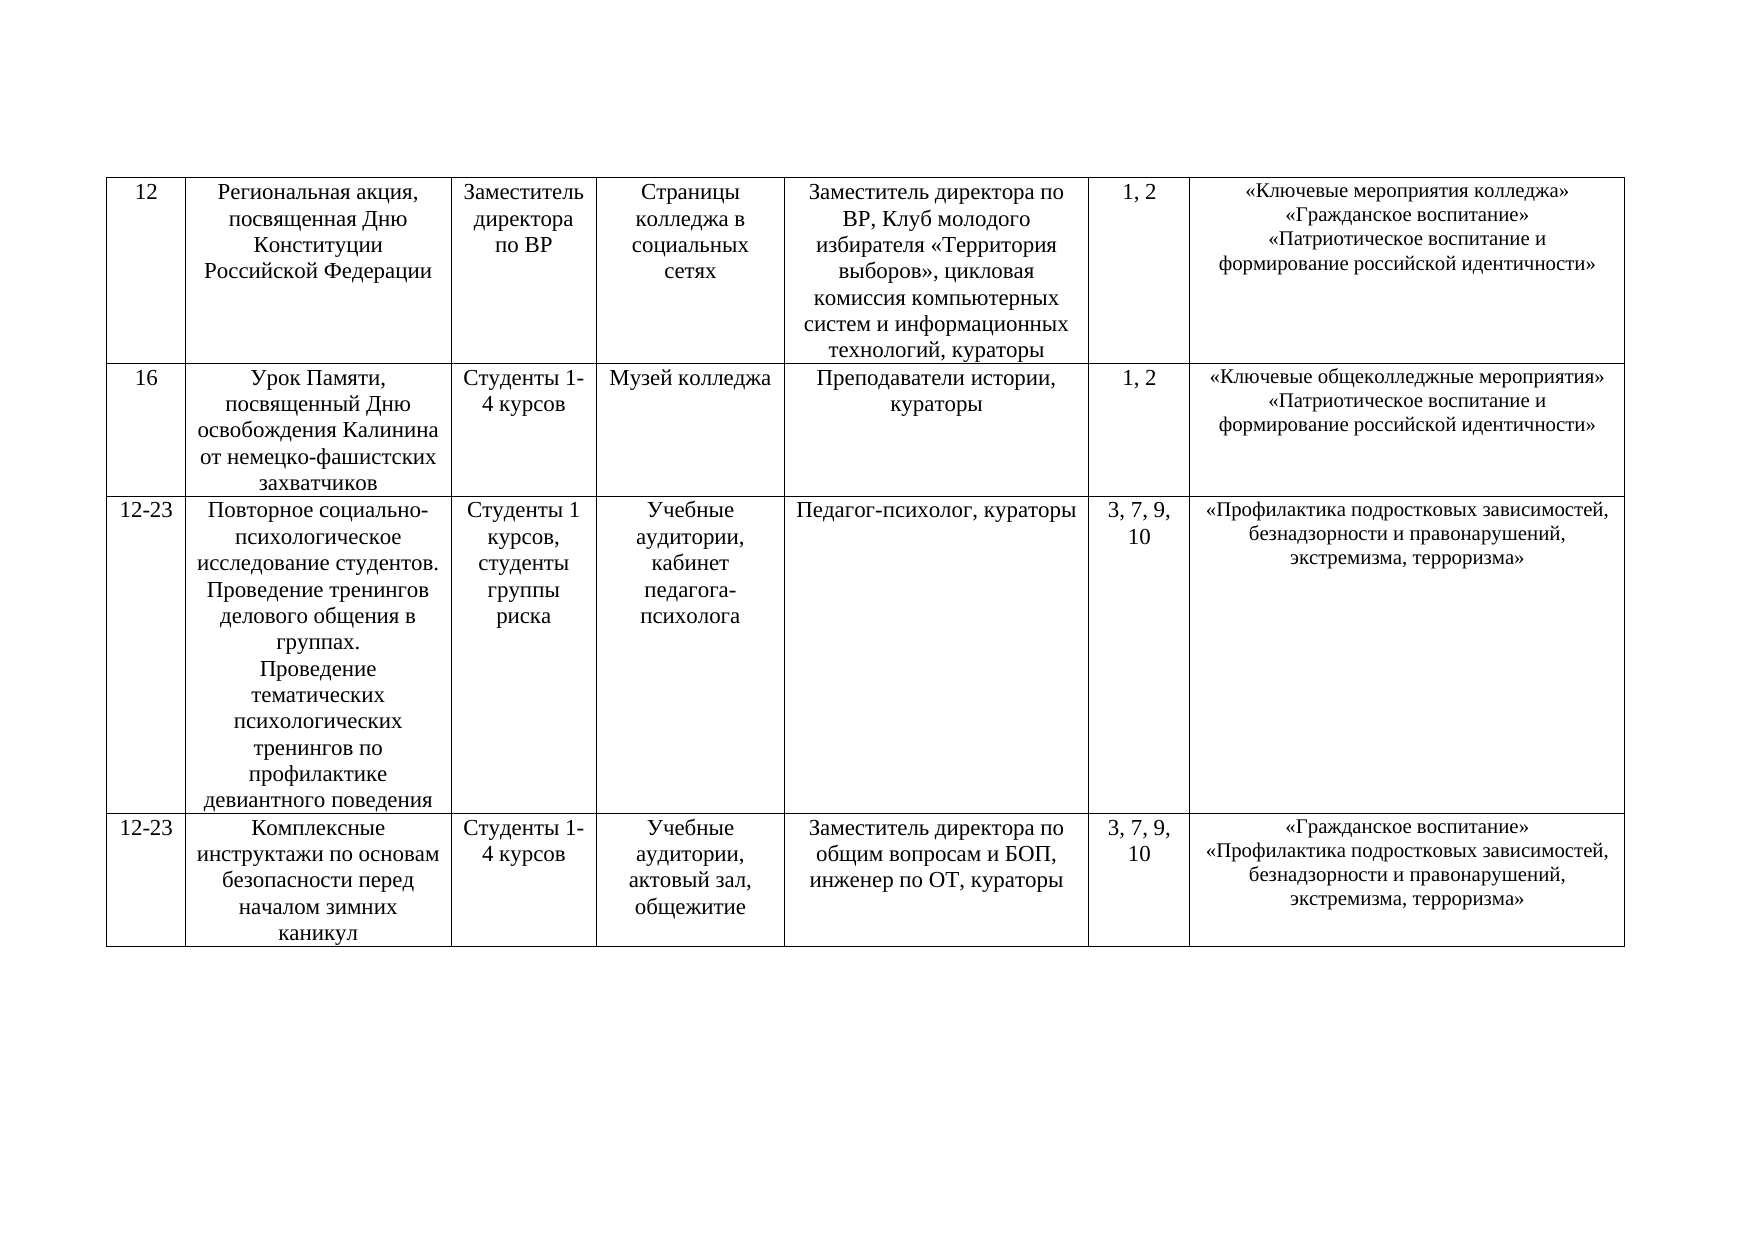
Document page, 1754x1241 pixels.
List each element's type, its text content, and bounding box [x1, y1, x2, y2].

table_cell Заместитель директора по общим вопросам и БОП, инженер по ОТ, кураторы [785, 814, 1088, 946]
table_cell Региональная акция, посвященная Дню Конституции Российской Федерации [186, 178, 451, 363]
table_cell Повторное социально-психологическое исследование студентов. Проведение тренингов делового общения в группах. Проведение тематических психологических тренингов по профилактике девиантного поведения [186, 497, 451, 813]
table_cell Студенты 1-4 курсов [452, 364, 596, 496]
table_cell 1, 2 [1089, 178, 1189, 363]
table_cell Студенты 1-4 курсов [452, 814, 596, 946]
table_cell Преподаватели истории, кураторы [785, 364, 1088, 496]
table_cell Студенты 1 курсов, студенты группы риска [452, 497, 596, 813]
table_cell «Ключевые общеколледжные мероприятия» «Патриотическое воспитание и формирование российской идентичности» [1190, 364, 1624, 496]
table_cell Комплексные инструктажи по основам безопасности перед началом зимних каникул [186, 814, 451, 946]
table_cell Урок Памяти, посвященный Дню освобождения Калинина от немецко-фашистских захватчиков [186, 364, 451, 496]
table_cell 12 [107, 178, 185, 363]
table_cell 1, 2 [1089, 364, 1189, 496]
table_cell 3, 7, 9, 10 [1089, 497, 1189, 813]
table_cell Заместитель директора по ВР, Клуб молодого избирателя «Территория выборов», цикловая комиссия компьютерных систем и информационных технологий, кураторы [785, 178, 1088, 363]
table_cell 16 [107, 364, 185, 496]
table_cell Музей колледжа [597, 364, 784, 496]
table_cell Педагог-психолог, кураторы [785, 497, 1088, 813]
table_cell Заместитель директора по ВР [452, 178, 596, 363]
table_cell «Профилактика подростковых зависимостей, безнадзорности и правонарушений, экстремизма, терроризма» [1190, 497, 1624, 813]
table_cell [1190, 814, 1624, 946]
table_cell Страницы колледжа в социальных сетях [597, 178, 784, 363]
table_cell Учебные аудитории, актовый зал, общежитие [597, 814, 784, 946]
table_cell 3, 7, 9, 10 [1089, 814, 1189, 946]
table_cell Учебные аудитории, кабинет педагога-психолога [597, 497, 784, 813]
table_cell 12-23 [107, 497, 185, 813]
table_cell «Ключевые мероприятия колледжа» «Гражданское воспитание» «Патриотическое воспитание и формирование российской идентичности» [1190, 178, 1624, 363]
table_cell 12-23 [107, 814, 185, 946]
